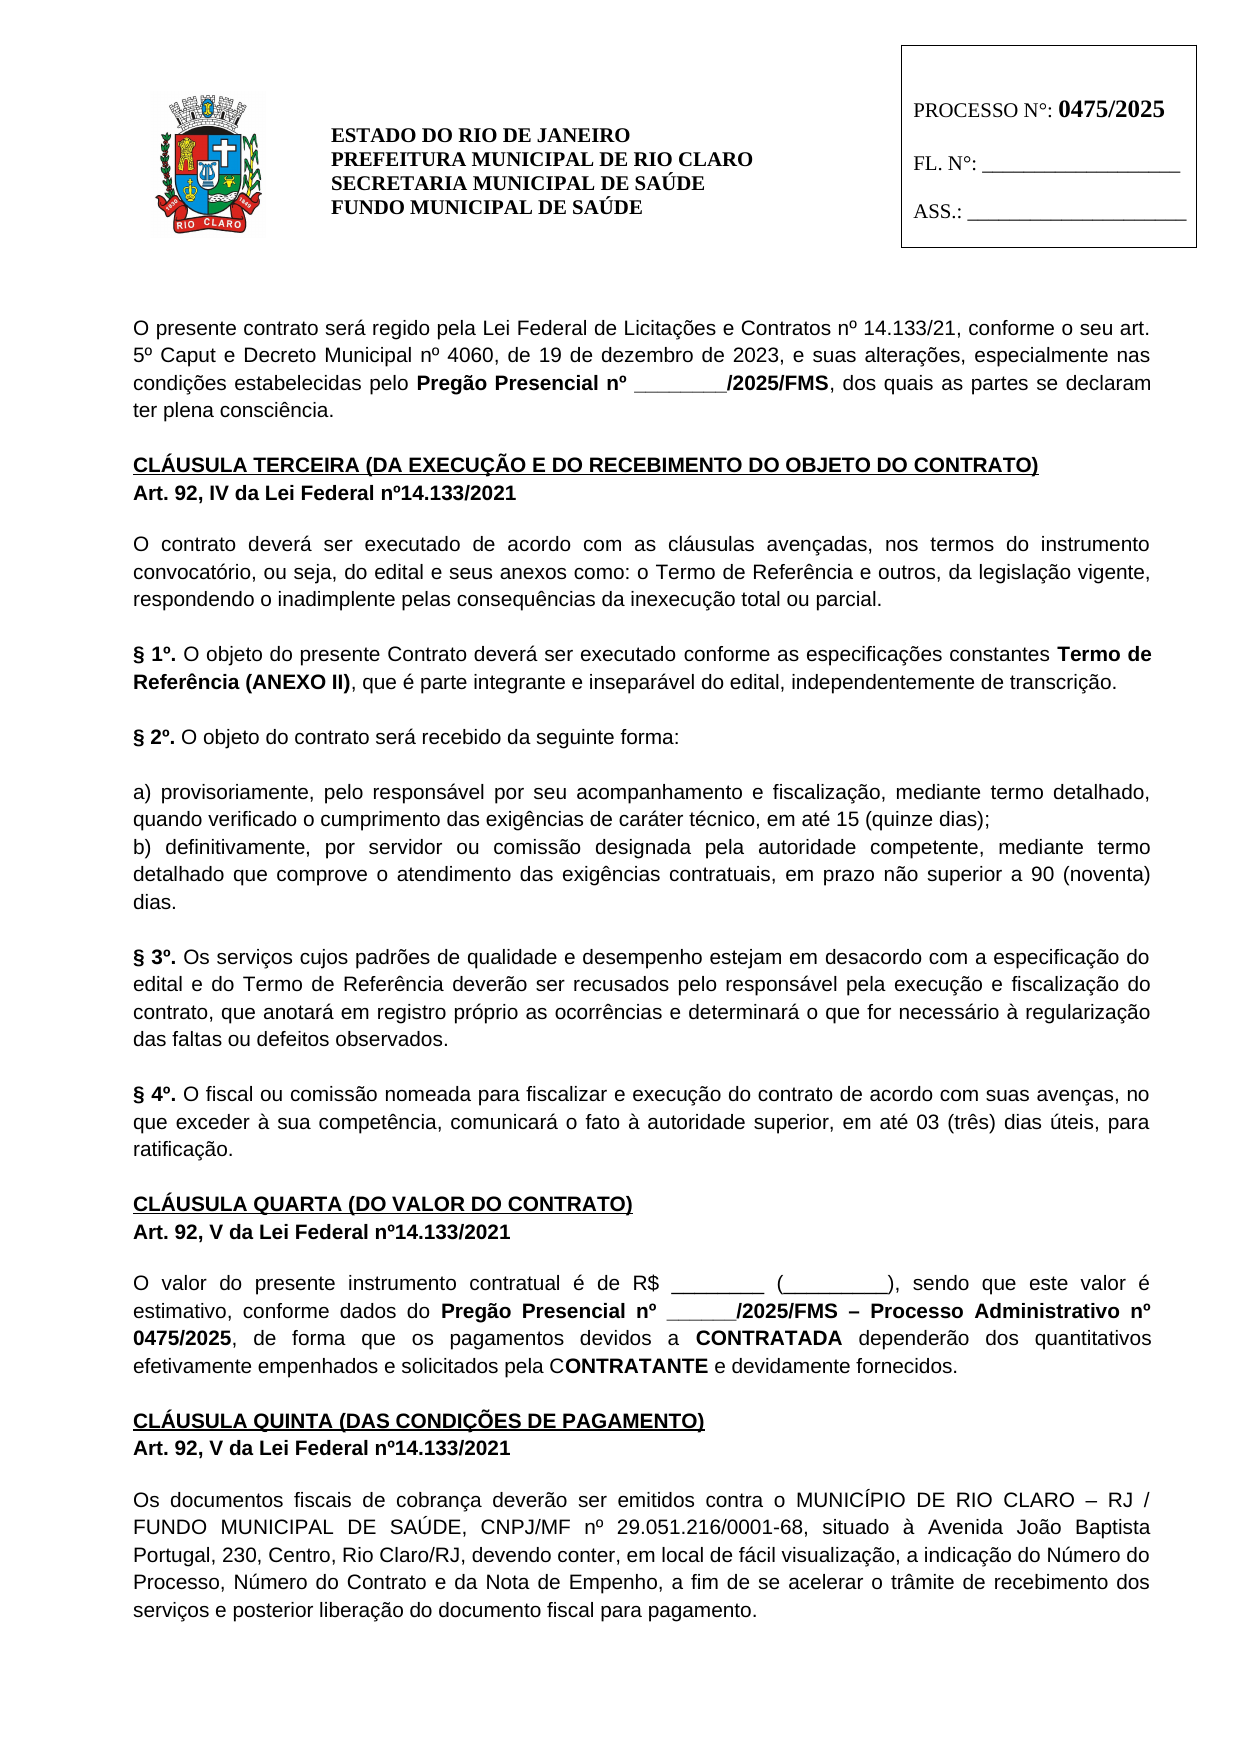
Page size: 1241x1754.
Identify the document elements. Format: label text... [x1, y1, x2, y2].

text § 4º. O fiscal ou comissão nomeada para fiscalizar e execução do contrato de acordo com suas avenças, no que exceder à sua competência, comunicará o fato à autoridade superior, em até 03 (três) dias úteis, para ratificação. [133, 1082, 1152, 1161]
text CLÁUSULA QUARTA (DO VALOR DO CONTRATO) [133, 1192, 1152, 1216]
text b) definitivamente, por servidor ou comissão designada pela autoridade competente, mediante termo detalhado que comprove o atendimento das exigências contratuais, em prazo não superior a 90 (noventa) dias. [133, 834, 1152, 913]
text O contrato deverá ser executado de acordo com as cláusulas avençadas, nos termos do instrumento convocatório, ou seja, do edital e seus anexos como: o Termo de Referência e outros, da legislação vigente, respondendo o inadimplente pelas consequências da inexecução total ou parcial. [133, 532, 1152, 611]
text CLÁUSULA TERCEIRA (DA EXECUÇÃO E DO RECEBIMENTO DO OBJETO DO CONTRATO) [133, 453, 1152, 477]
text § 3º. Os serviços cujos padrões de qualidade e desempenho estejam em desacordo com a especificação do edital e do Termo de Referência deverão ser recusados pelo responsável pela execução e fiscalização do contrato, que anotará em registro próprio as ocorrências e determinará o que for necessário à regularização das faltas ou defeitos observados. [133, 944, 1152, 1051]
text Os documentos fiscais de cobrança deverão ser emitidos contra o MUNICÍPIO DE RIO CLARO – RJ / FUNDO MUNICIPAL DE SAÚDE, CNPJ/MF nº 29.051.216/0001-68, situado à Avenida João Baptista Portugal, 230, Centro, Rio Claro/RJ, devendo conter, em local de fácil visualização, a indicação do Número do Processo, Número do Contrato e da Nota de Empenho, a fim de se acelerar o trâmite de recebimento dos serviços e posterior liberação do documento fiscal para pagamento. [133, 1487, 1152, 1621]
text § 2º. O objeto do contrato será recebido da seguinte forma: [133, 724, 1152, 748]
picture [150, 91, 266, 238]
text Art. 92, IV da Lei Federal nº14.133/2021 [133, 481, 1152, 504]
text O valor do presente instrumento contratual é de R$ ________ (_________), sendo que este valor é estimativo, conforme dados do Pregão Presencial nº ______/2025/FMS – Processo Administrativo nº 0475/2025, de forma que os pagamentos devidos a CONTRATADA dependerão dos quantitativos efetivamente empenhados e solicitados pela CONTRATANTE e devidamente fornecidos. [133, 1271, 1152, 1377]
text O presente contrato será regido pela Lei Federal de Licitações e Contratos nº 14.133/21, conforme o seu art. 5º Caput e Decreto Municipal nº 4060, de 19 de dezembro de 2023, e suas alterações, especialmente nas condições estabelecidas pelo Pregão Presencial nº ________/2025/FMS, dos quais as partes se declaram ter plena consciência. [133, 316, 1152, 422]
text Art. 92, V da Lei Federal nº14.133/2021 [133, 1219, 1152, 1243]
text a) provisoriamente, pelo responsável por seu acompanhamento e fiscalização, mediante termo detalhado, quando verificado o cumprimento das exigências de caráter técnico, em até 15 (quinze dias); [133, 779, 1152, 831]
text Art. 92, V da Lei Federal nº14.133/2021 [133, 1436, 1152, 1460]
text CLÁUSULA QUINTA (DAS CONDIÇÕES DE PAGAMENTO) [133, 1408, 1152, 1432]
text § 1º. O objeto do presente Contrato deverá ser executado conforme as especificações constantes Termo de Referência (ANEXO II), que é parte integrante e inseparável do edital, independentemente de transcrição. [133, 642, 1152, 693]
